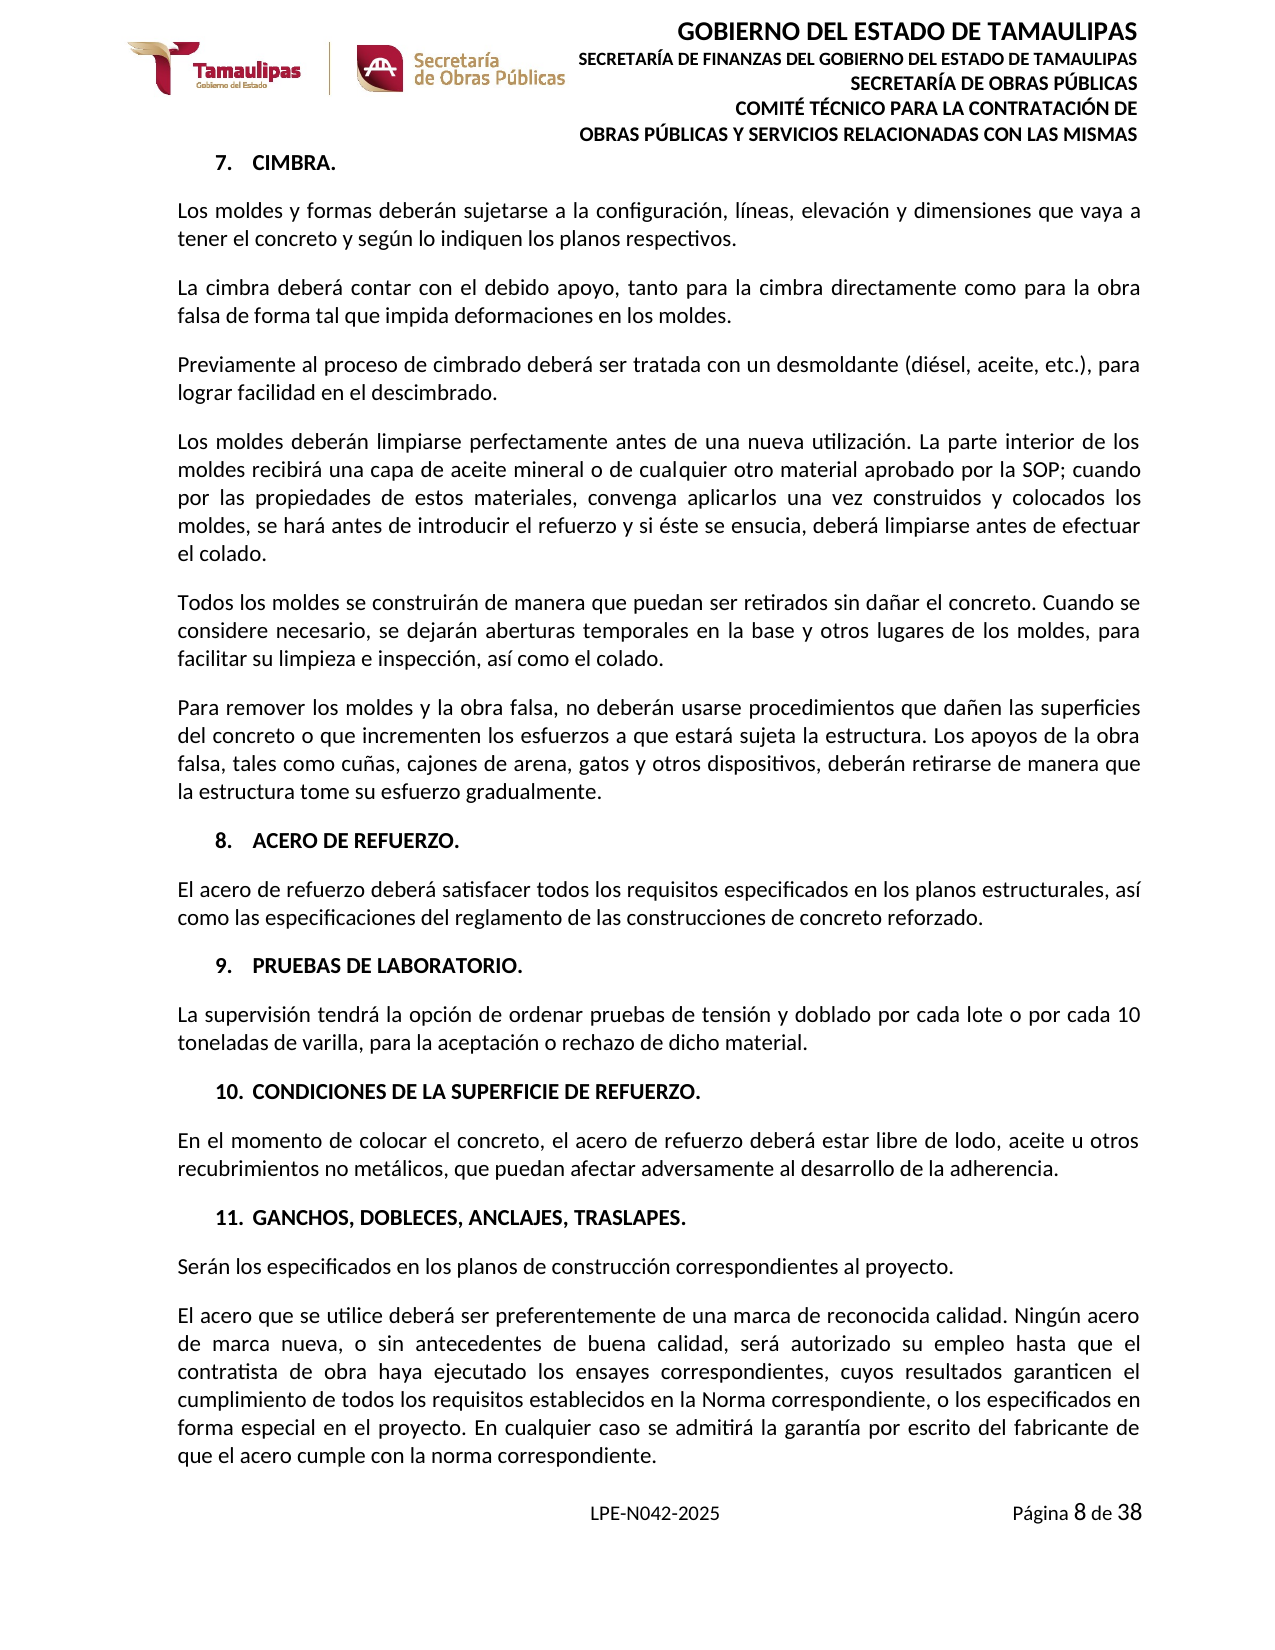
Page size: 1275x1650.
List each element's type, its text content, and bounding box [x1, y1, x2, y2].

text Los moldes deberán limpiarse perfectamente antes de una nueva utilización. La parte interior de los moldes recibirá una capa de aceite mineral o de cualquier otro material aprobado por la SOP; cuando por las propiedades de estos materiales, convenga aplicarlos una vez construidos y colocados los moldes, se hará antes de introducir el refuerzo y si éste se ensucia, deberá limpiarse antes de efectuar el colado. [177, 427, 1142, 567]
text Serán los especificados en los planos de construcción correspondientes al proyecto. [177, 1252, 1142, 1280]
picture [120, 19, 657, 111]
text La cimbra deberá contar con el debido apoyo, tanto para la cimbra directamente como para la obra falsa de forma tal que impida deformaciones en los moldes. [177, 273, 1142, 329]
text Para remover los moldes y la obra falsa, no deberán usarse procedimientos que dañen las superficies del concreto o que incrementen los esfuerzos a que estará sujeta la estructura. Los apoyos de la obra falsa, tales como cuñas, cajones de arena, gatos y otros dispositivos, deberán retirarse de manera que la estructura tome su esfuerzo gradualmente. [177, 693, 1142, 805]
text Previamente al proceso de cimbrado deberá ser tratada con un desmoldante (diésel, aceite, etc.), para lograr facilidad en el descimbrado. [177, 350, 1142, 406]
text ACERO DE REFUERZO. [215, 826, 1142, 854]
text El acero que se utilice deberá ser preferentemente de una marca de reconocida calidad. Ningún acero de marca nueva, o sin antecedentes de buena calidad, será autorizado su empleo hasta que el contratista de obra haya ejecutado los ensayes correspondientes, cuyos resultados garanticen el cumplimiento de todos los requisitos establecidos en la Norma correspondiente, o los especificados en forma especial en el proyecto. En cualquier caso se admitirá la garantía por escrito del fabricante de que el acero cumple con la norma correspondiente. [177, 1301, 1142, 1469]
text PRUEBAS DE LABORATORIO. [215, 952, 1142, 980]
text En el momento de colocar el concreto, el acero de refuerzo deberá estar libre de lodo, aceite u otros recubrimientos no metálicos, que puedan afectar adversamente al desarrollo de la adherencia. [177, 1126, 1142, 1182]
text El acero de refuerzo deberá satisfacer todos los requisitos especificados en los planos estructurales, así como las especificaciones del reglamento de las construcciones de concreto reforzado. [177, 875, 1142, 931]
text CONDICIONES DE LA SUPERFICIE DE REFUERZO. [215, 1077, 1142, 1105]
text Los moldes y formas deberán sujetarse a la configuración, líneas, elevación y dimensiones que vaya a tener el concreto y según lo indiquen los planos respectivos. [177, 197, 1142, 253]
text GANCHOS, DOBLECES, ANCLAJES, TRASLAPES. [215, 1203, 1142, 1231]
text Todos los moldes se construirán de manera que puedan ser retirados sin dañar el concreto. Cuando se considere necesario, se dejarán aberturas temporales en la base y otros lugares de los moldes, para facilitar su limpieza e inspección, así como el colado. [177, 588, 1142, 672]
text La supervisión tendrá la opción de ordenar pruebas de tensión y doblado por cada lote o por cada 10 toneladas de varilla, para la aceptación o rechazo de dicho material. [177, 1001, 1142, 1057]
text CIMBRA. [215, 148, 1142, 176]
